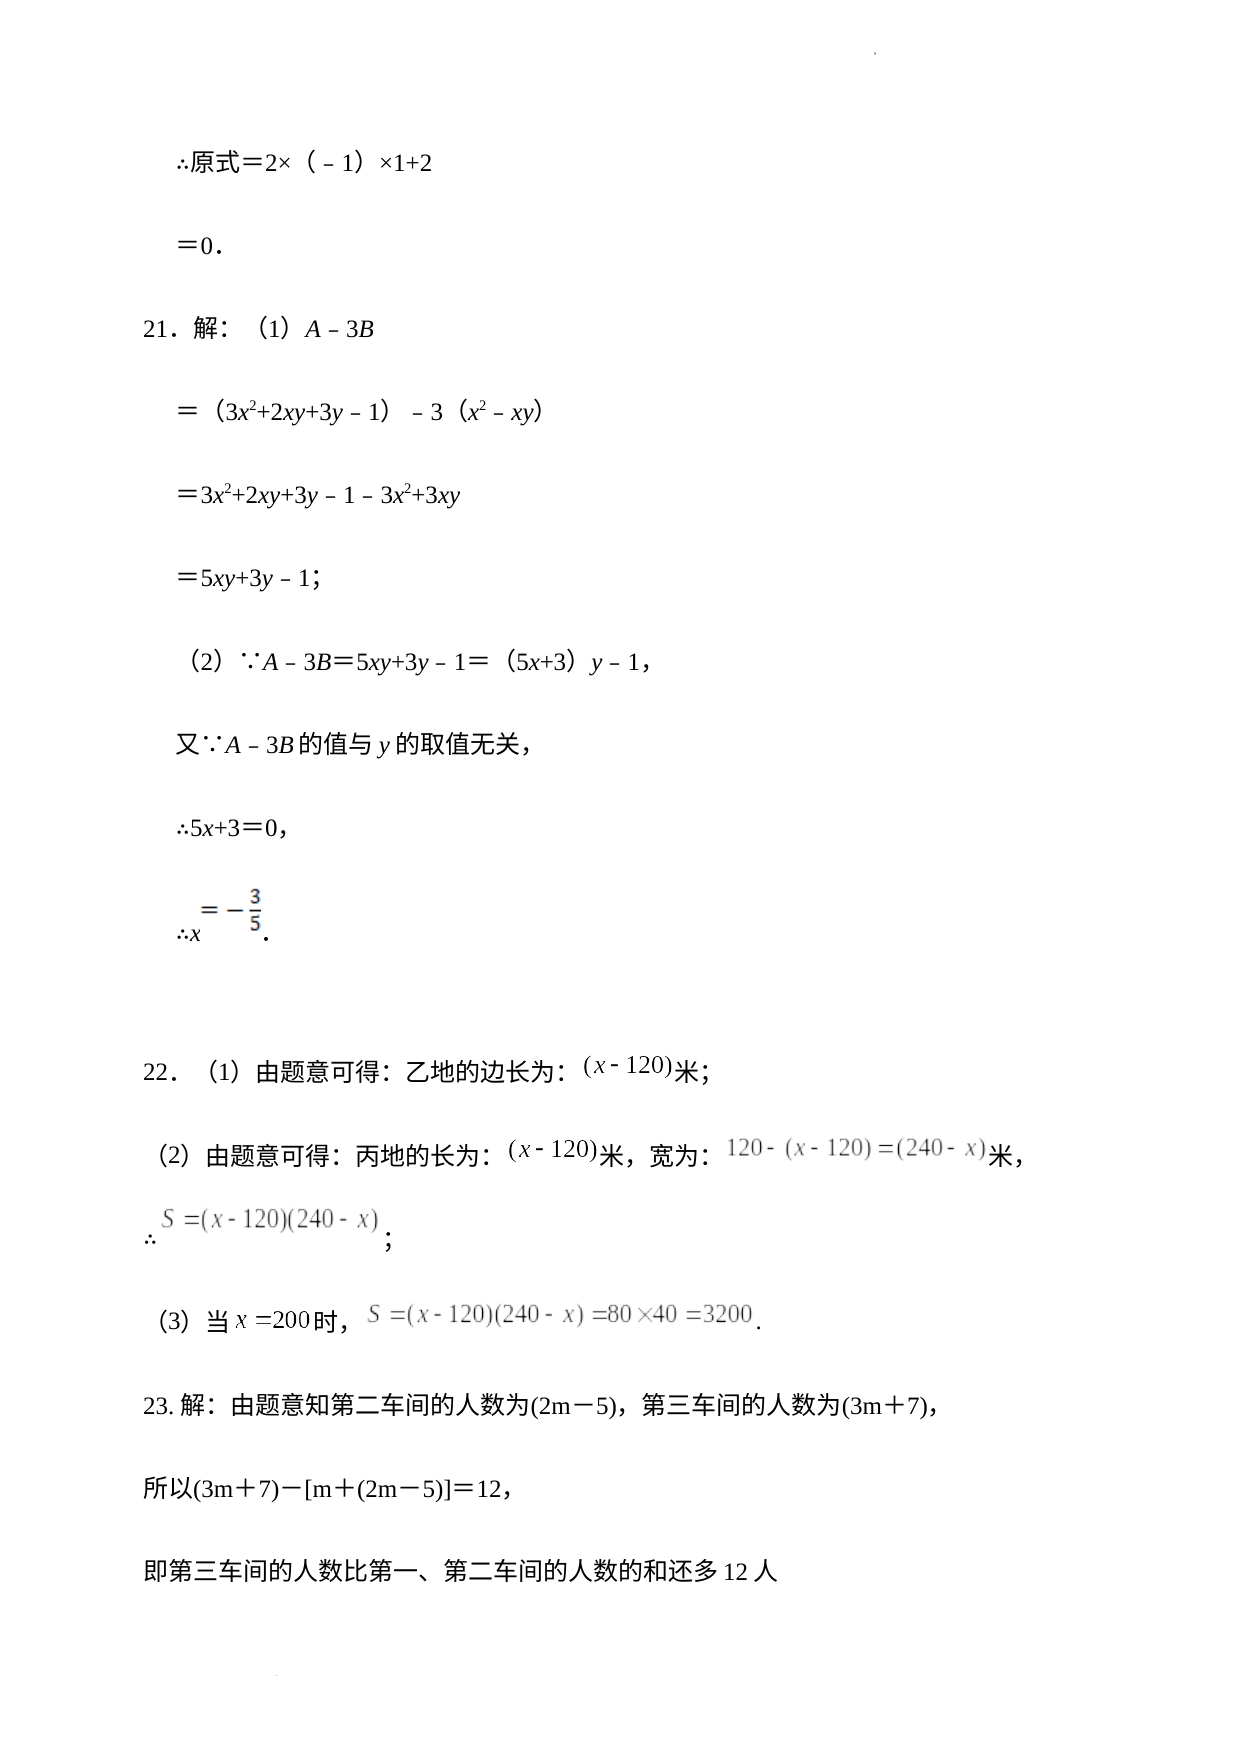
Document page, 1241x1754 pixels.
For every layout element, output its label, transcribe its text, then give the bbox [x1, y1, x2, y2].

text 22．（1）由题意可得：乙地的边长为：米； [143, 1038, 1097, 1103]
text （2）由题意可得：丙地的长为：米，宽为：米， [143, 1122, 1097, 1187]
text ∴x． [175, 876, 1097, 973]
text ∴原式＝2×（﹣1）×1+2 [175, 128, 1097, 193]
text ∴； [143, 1205, 1097, 1270]
text ＝0． [175, 211, 1097, 276]
text （2）∵A﹣3B＝5xy+3y﹣1＝（5x+3）y﹣1， [175, 627, 1097, 692]
text 所以(3m＋7)－[m＋(2m－5)]＝12， [143, 1454, 1097, 1519]
picture [200, 875, 261, 942]
text ∴5x+3＝0， [175, 793, 1097, 858]
text （3）当时，. [143, 1288, 1097, 1353]
text 即第三车间的人数比第一、第二车间的人数的和还多12人 [143, 1537, 1097, 1602]
text ＝5xy+3y﹣1； [175, 543, 1097, 608]
text 又∵A﹣3B的值与y的取值无关， [175, 710, 1097, 775]
text ＝3x2+2xy+3y﹣1﹣3x2+3xy [175, 460, 1097, 525]
text 23. 解：由题意知第二车间的人数为(2m－5)，第三车间的人数为(3m＋7)， [143, 1371, 1097, 1436]
text 21．解：（1）A﹣3B [143, 294, 1097, 359]
text ＝（3x2+2xy+3y﹣1）﹣3（x2﹣xy） [175, 377, 1097, 442]
